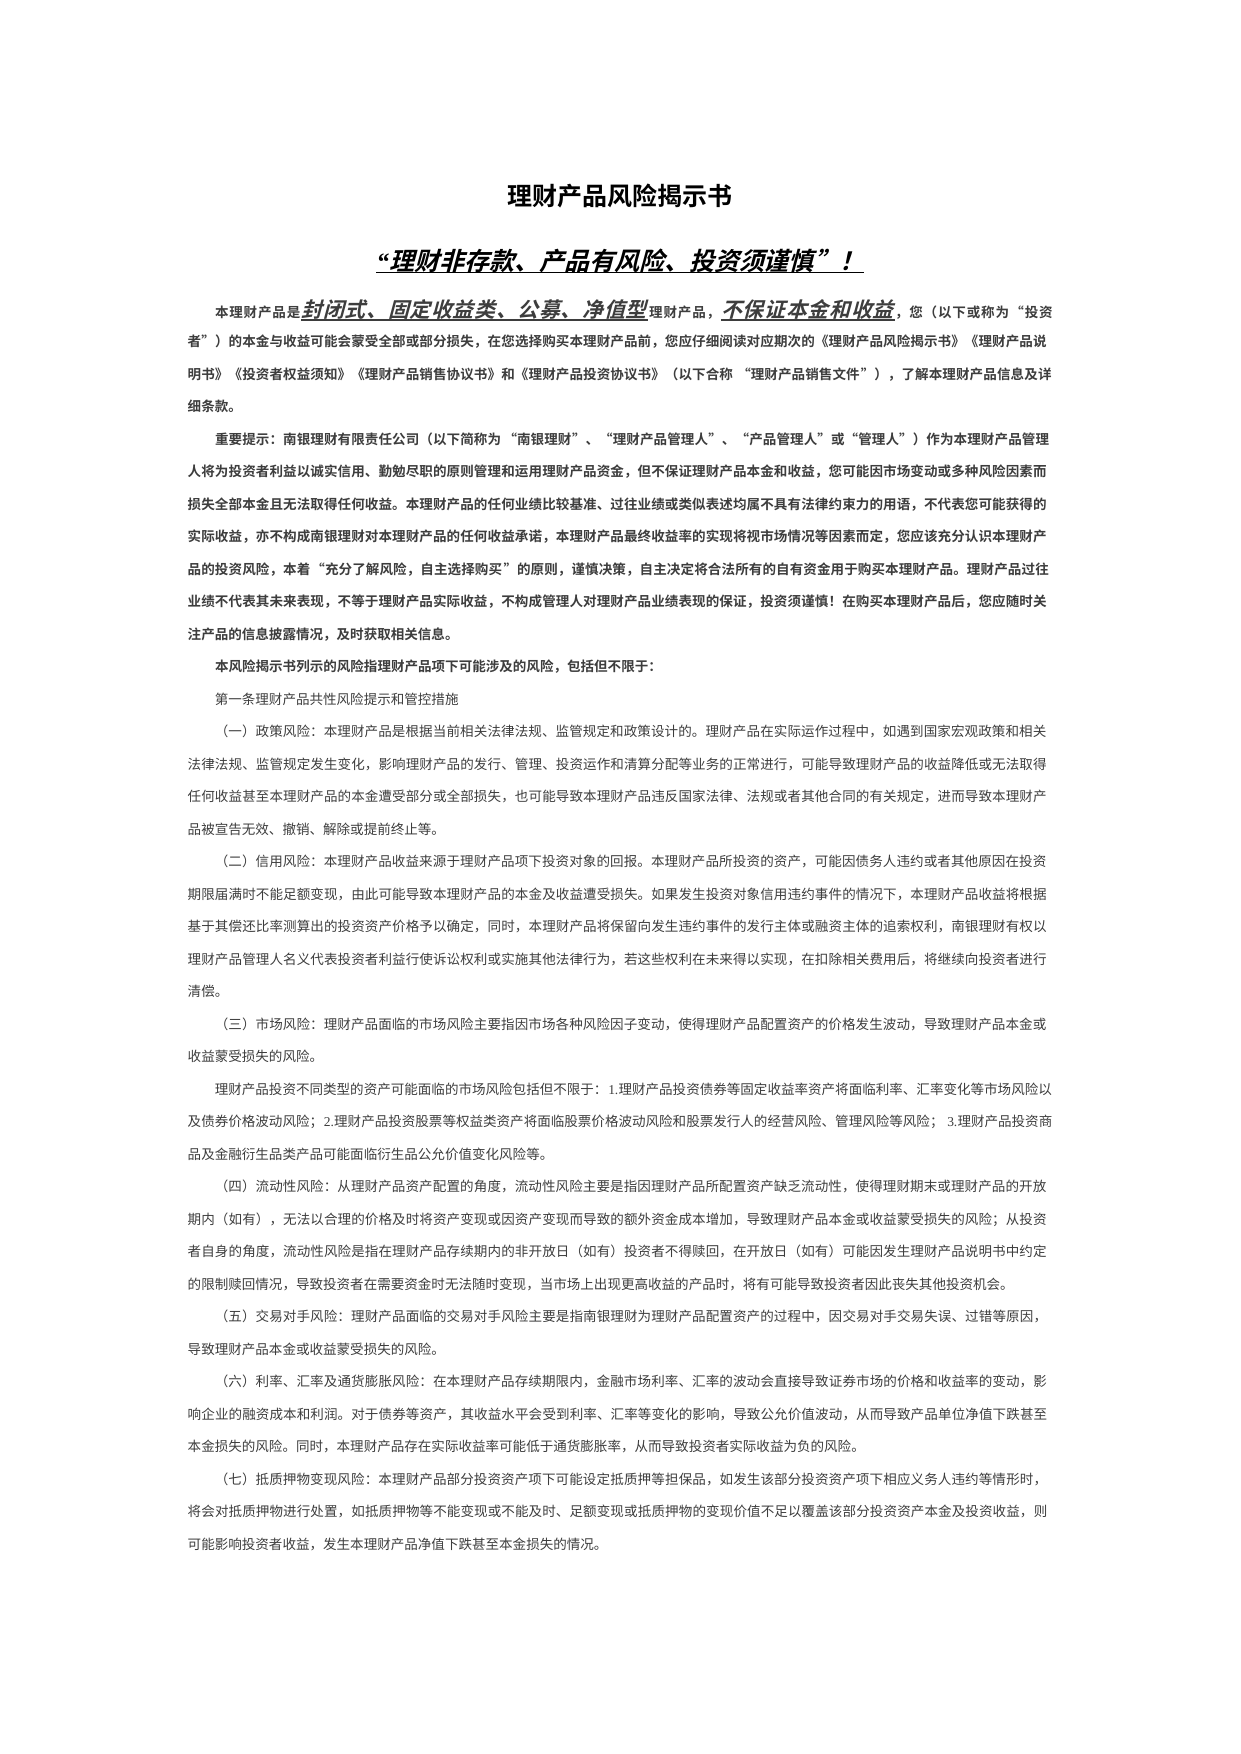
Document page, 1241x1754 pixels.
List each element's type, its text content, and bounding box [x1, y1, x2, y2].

text 理财产品风险揭示书 [187, 162, 1053, 227]
text 本风险揭示书列示的风险指理财产品项下可能涉及的风险，包括但不限于： [187, 649, 1053, 682]
text （六）利率、汇率及通货膨胀风险：在本理财产品存续期限内，金融市场利率、汇率的波动会直接导致证券市场的价格和收益率的变动，影响企业的融资成本和利润。对于债券等资产，其收益水平会受到利率、汇率等变化的影响，导致公允价值波动，从而导致产品单位净值下跌甚至本金损失的风险。同时，本理财产品存在实际收益率可能低于通货膨胀率，从而导致投资者实际收益为负的风险。 [187, 1364, 1053, 1462]
text （一）政策风险：本理财产品是根据当前相关法律法规、监管规定和政策设计的。理财产品在实际运作过程中，如遇到国家宏观政策和相关法律法规、监管规定发生变化，影响理财产品的发行、管理、投资运作和清算分配等业务的正常进行，可能导致理财产品的收益降低或无法取得任何收益甚至本理财产品的本金遭受部分或全部损失，也可能导致本理财产品违反国家法律、法规或者其他合同的有关规定，进而导致本理财产品被宣告无效、撤销、解除或提前终止等。 [187, 714, 1053, 844]
text “理财非存款、产品有风险、投资须谨慎”！ [187, 227, 1053, 292]
text （四）流动性风险：从理财产品资产配置的角度，流动性风险主要是指因理财产品所配置资产缺乏流动性，使得理财期末或理财产品的开放期内（如有），无法以合理的价格及时将资产变现或因资产变现而导致的额外资金成本增加，导致理财产品本金或收益蒙受损失的风险；从投资者自身的角度，流动性风险是指在理财产品存续期内的非开放日（如有）投资者不得赎回，在开放日（如有）可能因发生理财产品说明书中约定的限制赎回情况，导致投资者在需要资金时无法随时变现，当市场上出现更高收益的产品时，将有可能导致投资者因此丧失其他投资机会。 [187, 1169, 1053, 1299]
text 理财产品投资不同类型的资产可能面临的市场风险包括但不限于：1.理财产品投资债券等固定收益率资产将面临利率、汇率变化等市场风险以及债券价格波动风险；2.理财产品投资股票等权益类资产将面临股票价格波动风险和股票发行人的经营风险、管理风险等风险；3.理财产品投资商品及金融衍生品类产品可能面临衍生品公允价值变化风险等。 [187, 1072, 1053, 1169]
text 本理财产品是封闭式、固定收益类、公募、净值型理财产品，不保证本金和收益，您（以下或称为“投资者”）的本金与收益可能会蒙受全部或部分损失，在您选择购买本理财产品前，您应仔细阅读对应期次的《理财产品风险揭示书》《理财产品说明书》《投资者权益须知》《理财产品销售协议书》和《理财产品投资协议书》（以下合称“理财产品销售文件”），了解本理财产品信息及详细条款。 [187, 292, 1053, 422]
text （七）抵质押物变现风险：本理财产品部分投资资产项下可能设定抵质押等担保品，如发生该部分投资资产项下相应义务人违约等情形时，将会对抵质押物进行处置，如抵质押物等不能变现或不能及时、足额变现或抵质押物的变现价值不足以覆盖该部分投资资产本金及投资收益，则可能影响投资者收益，发生本理财产品净值下跌甚至本金损失的情况。 [187, 1462, 1053, 1559]
text （五）交易对手风险：理财产品面临的交易对手风险主要是指南银理财为理财产品配置资产的过程中，因交易对手交易失误、过错等原因，导致理财产品本金或收益蒙受损失的风险。 [187, 1299, 1053, 1364]
text 第一条理财产品共性风险提示和管控措施 [187, 682, 1053, 714]
text （三）市场风险：理财产品面临的市场风险主要指因市场各种风险因子变动，使得理财产品配置资产的价格发生波动，导致理财产品本金或收益蒙受损失的风险。 [187, 1007, 1053, 1072]
text 重要提示：南银理财有限责任公司（以下简称为“南银理财”、“理财产品管理人”、“产品管理人”或“管理人”）作为本理财产品管理人将为投资者利益以诚实信用、勤勉尽职的原则管理和运用理财产品资金，但不保证理财产品本金和收益，您可能因市场变动或多种风险因素而损失全部本金且无法取得任何收益。本理财产品的任何业绩比较基准、过往业绩或类似表述均属不具有法律约束力的用语，不代表您可能获得的实际收益，亦不构成南银理财对本理财产品的任何收益承诺，本理财产品最终收益率的实现将视市场情况等因素而定，您应该充分认识本理财产品的投资风险，本着“充分了解风险，自主选择购买”的原则，谨慎决策，自主决定将合法所有的自有资金用于购买本理财产品。理财产品过往业绩不代表其未来表现，不等于理财产品实际收益，不构成管理人对理财产品业绩表现的保证，投资须谨慎！在购买本理财产品后，您应随时关注产品的信息披露情况，及时获取相关信息。 [187, 422, 1053, 649]
text （二）信用风险：本理财产品收益来源于理财产品项下投资对象的回报。本理财产品所投资的资产，可能因债务人违约或者其他原因在投资期限届满时不能足额变现，由此可能导致本理财产品的本金及收益遭受损失。如果发生投资对象信用违约事件的情况下，本理财产品收益将根据基于其偿还比率测算出的投资资产价格予以确定，同时，本理财产品将保留向发生违约事件的发行主体或融资主体的追索权利，南银理财有权以理财产品管理人名义代表投资者利益行使诉讼权利或实施其他法律行为，若这些权利在未来得以实现，在扣除相关费用后，将继续向投资者进行清偿。 [187, 844, 1053, 1007]
